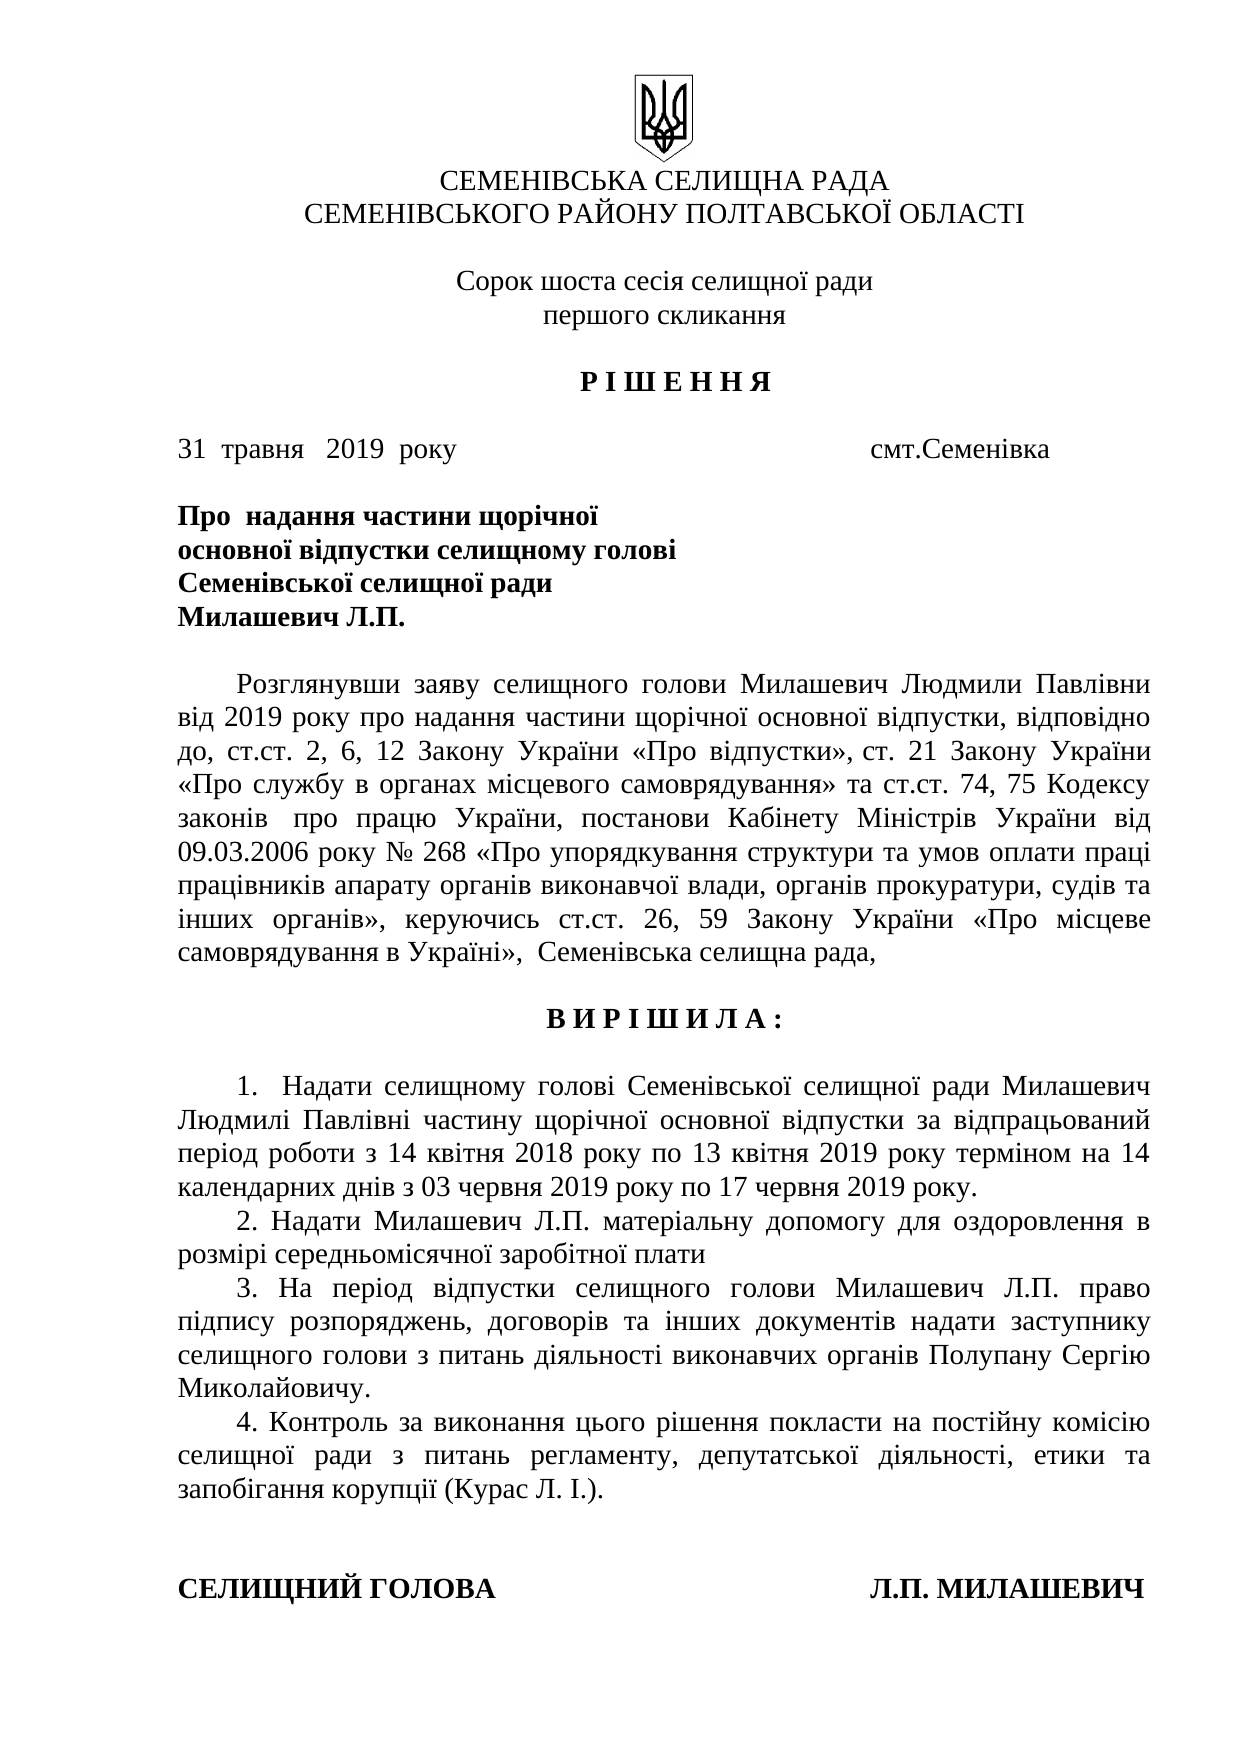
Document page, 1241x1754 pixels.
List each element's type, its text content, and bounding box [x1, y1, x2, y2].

text Сорок шоста сесія селищної ради [177, 263, 1152, 297]
text СЕЛИЩНИЙ ГОЛОВА Л.П. МИЛАШЕВИЧ [177, 1572, 1152, 1605]
text Про надання частини щорічної основної відпустки селищному голові Семенівської селищної ради Милашевич Л.П. [177, 498, 694, 632]
text 3. На період відпустки селищного голови Милашевич Л.П. право підпису розпоряджень, договорів та інших документів надати заступнику селищного голови з питань діяльності виконавчих органів Полупану Сергію Миколайовичу. [177, 1270, 1152, 1404]
text 4. Контроль за виконання цього рішення покласти на постійну комісію селищної ради з питань регламенту, депутатської діяльності, етики та запобігання корупції (Курас Л. І.). [177, 1404, 1152, 1504]
text В И Р І Ш И Л А : [177, 1001, 1152, 1035]
text Р І Ш Е Н Н Я [177, 364, 1152, 398]
text 2. Надати Милашевич Л.П. матеріальну допомогу для оздоровлення в розмірі середньомісячної заробітної плати [177, 1203, 1152, 1270]
text Розглянувши заяву селищного голови Милашевич Людмили Павлівни від 2019 року про надання частини щорічної основної відпустки, відповідно до, ст.ст. 2, 6, 12 Закону України «Про відпустки», ст. 21 Закону України «Про службу в органах місцевого самоврядування» та ст.ст. 74, 75 Кодексу законів про працю України, постанови Кабінету Міністрів України від 09.03.2006 року № 268 «Про упорядкування структури та умов оплати праці працівників апарату органів виконавчої влади, органів прокуратури, судів та інших органів», керуючись ст.ст. 26, 59 Закону України «Про місцеве самоврядування в Україні», Семенівська селищна рада, [177, 901, 1152, 968]
text першого скликання [177, 297, 1152, 331]
picture [633, 73, 695, 163]
text 31 травня 2019 року смт.Семенівка [177, 431, 1152, 465]
text 1. Надати селищному голові Семенівської селищної ради Милашевич Людмилі Павлівні частину щорічної основної відпустки за відпрацьований період роботи з 14 квітня 2018 року по 13 квітня 2019 року терміном на 14 календарних днів з 03 червня 2019 року по 17 червня 2019 року. [177, 1068, 1152, 1203]
text СЕМЕНІВСЬКОГО РАЙОНУ ПОЛТАВСЬКОЇ ОБЛАСТІ [177, 196, 1152, 230]
text СЕМЕНІВСЬКА СЕЛИЩНА РАДА [177, 163, 1152, 196]
text Розглянувши заяву селищного голови Милашевич Людмили Павлівни від 2019 року про надання частини щорічної основної відпустки, відповідно до, ст.ст. 2, 6, 12 Закону України «Про відпустки», ст. 21 Закону України «Про службу в органах місцевого самоврядування» та ст.ст. 74, 75 Кодексу законів про працю України, постанови Кабінету Міністрів України від 09.03.2006 року № 268 «Про упорядкування структури та умов оплати праці працівників апарату органів виконавчої влади, органів прокуратури, судів та інших органів», керуючись ст.ст. 26, 59 Закону України «Про місцеве самоврядування в Україні», Семенівська селищна рада, [177, 666, 1152, 867]
